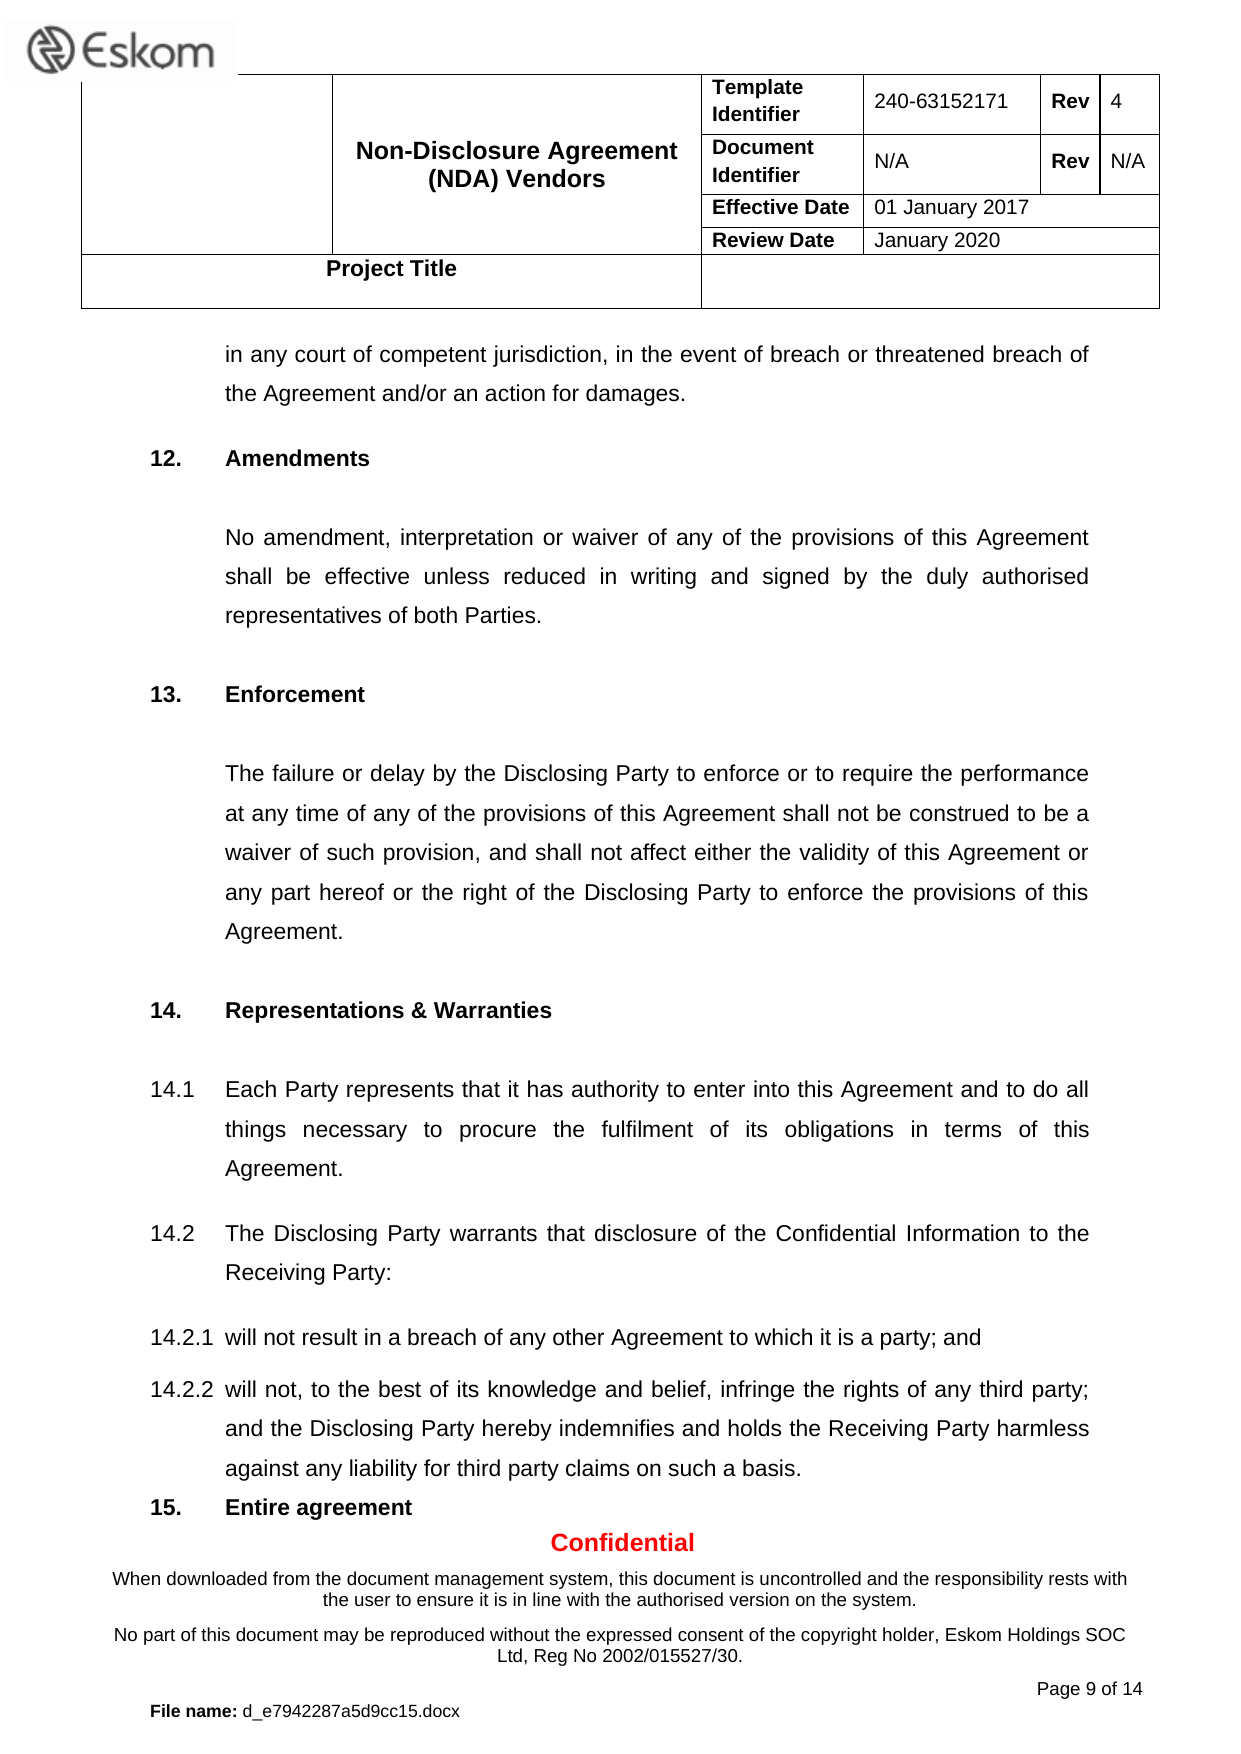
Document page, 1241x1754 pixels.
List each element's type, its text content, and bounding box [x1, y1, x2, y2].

text 14. Representations & Warranties [150, 997, 1090, 1023]
text 13. Enforcement [150, 681, 1090, 708]
text 15. Entire agreement [150, 1494, 1090, 1520]
text 14.2.1 will not result in a breach of any other Agreement to which it is a party; and [150, 1323, 1090, 1350]
text 14.2 The Disclosing Party warrants that disclosure of the Confidential Information to the Receiving Party: [150, 1219, 1090, 1285]
text 14.2.2 will not, to the best of its knowledge and belief, infringe the rights of any third party; and the Disclosing Party hereby indemnifies and holds the Receiving Party harmless against any liability for third party claims on such a basis. [150, 1376, 1090, 1481]
text 14.1 Each Party represents that it has authority to enter into this Agreement and to do all things necessary to procure the fulfilment of its obligations in terms of this Agreement. [150, 1076, 1090, 1181]
text No amendment, interpretation or waiver of any of the provisions of this Agreement shall be effective unless reduced in writing and signed by the duly authorised representatives of both Parties. [150, 523, 1090, 629]
text The failure or delay by the Disclosing Party to enforce or to require the performance at any time of any of the provisions of this Agreement shall not be construed to be a waiver of such provision, and shall not affect either the validity of this Agreement or any part hereof or the right of the Disclosing Party to enforce the provisions of this Agreement. [150, 760, 1090, 944]
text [150, 341, 1090, 406]
text 12. Amendments [150, 444, 1090, 471]
